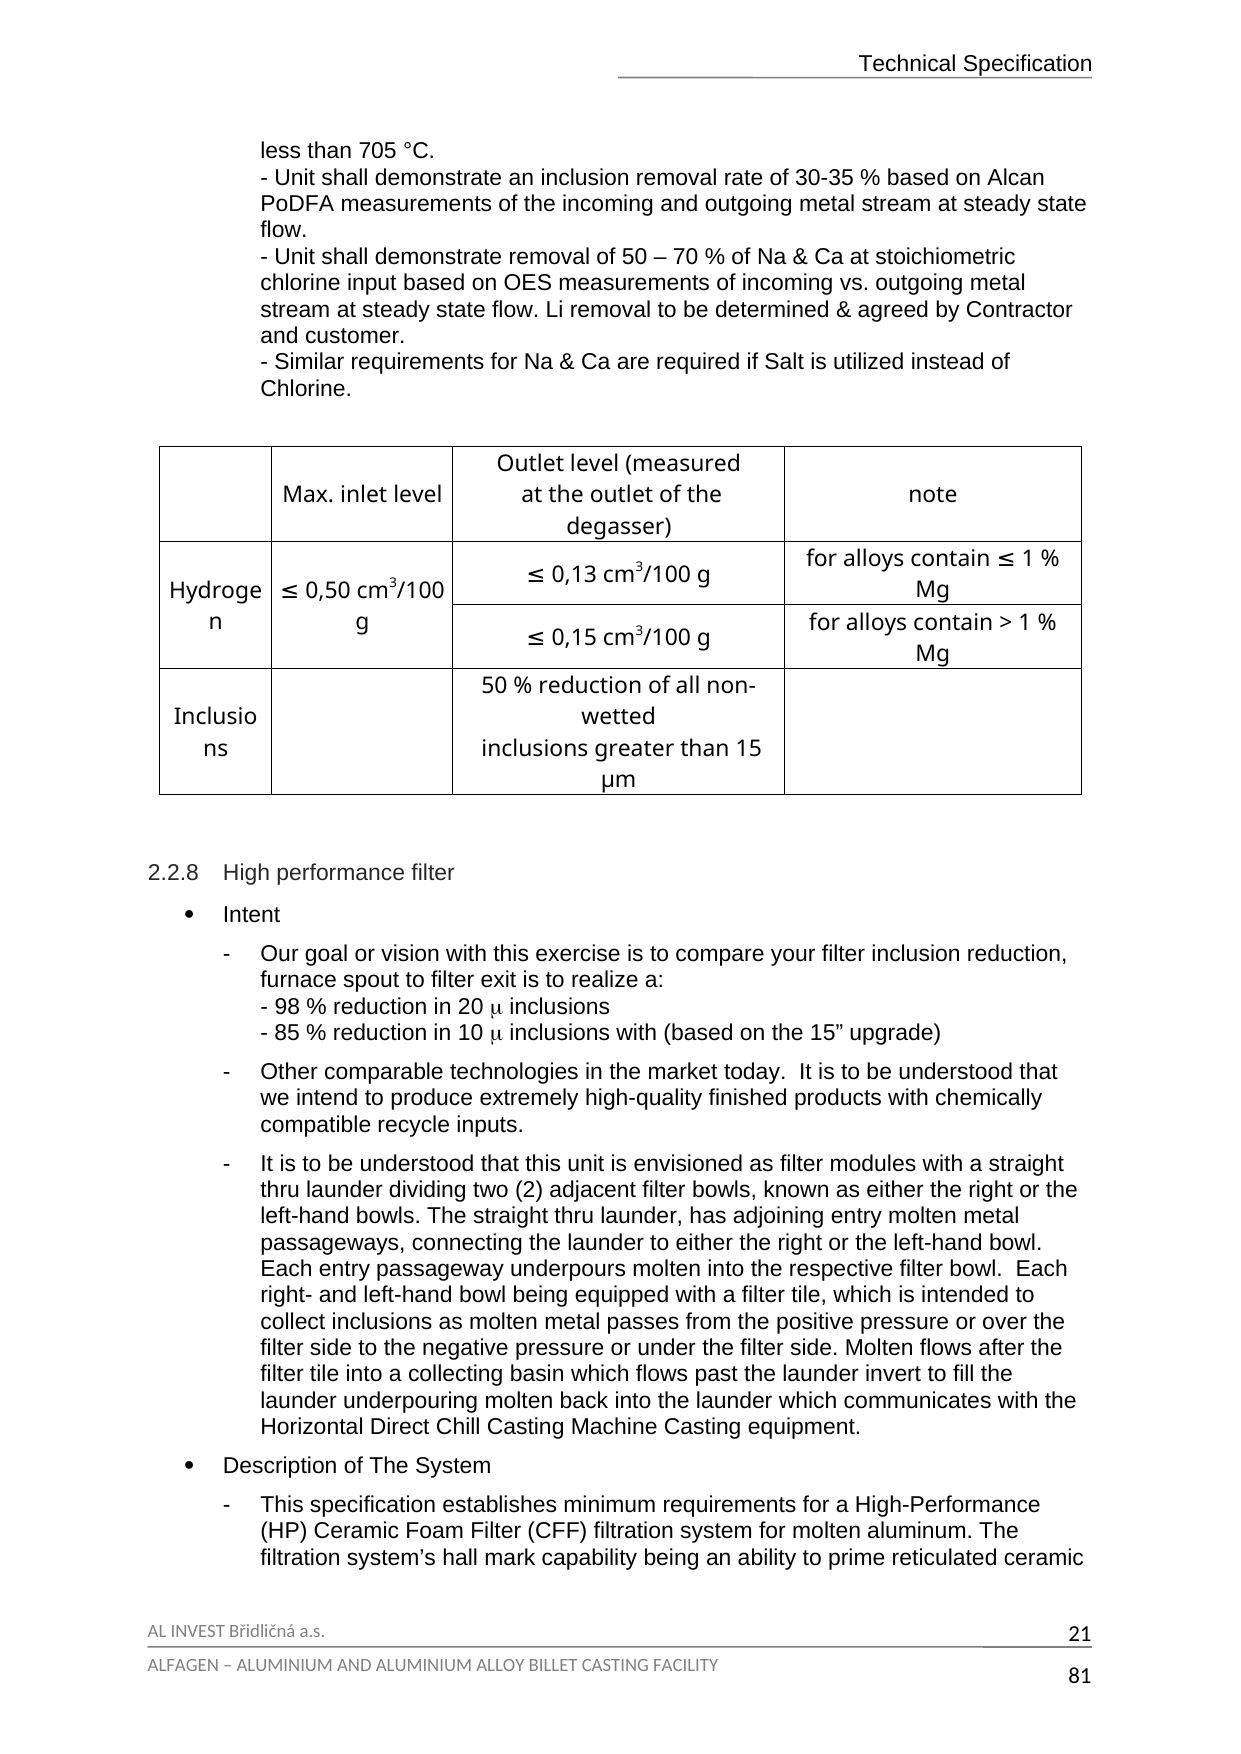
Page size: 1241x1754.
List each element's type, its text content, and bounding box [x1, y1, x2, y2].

list Other comparable technologies in the market today. It is to be understood that we intend to produce extremely high-quality finished products with chemically compatible recycle inputs. [223, 1058, 1092, 1137]
table_cell ≤ 0,13 cm3/100 g [453, 542, 784, 604]
table_cell Inclusions [160, 669, 271, 794]
text Intent [185, 901, 1092, 928]
table_header [160, 447, 271, 541]
table_cell Hydrogen [160, 542, 271, 668]
list Our goal or vision with this exercise is to compare your filter inclusion reduction, furnace spout to filter exit is to realize a: - 98 % reduction in 20 m inclusions - 85 % reduction in 10 m inclusions with (based on the 15” upgrade) [223, 940, 1092, 1046]
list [223, 137, 1092, 401]
table_cell for alloys contain > 1 % Mg [785, 605, 1081, 668]
table_cell [272, 669, 452, 794]
text Description of The System [185, 1452, 1092, 1478]
table_header Outlet level (measured at the outlet of the degasser) [453, 447, 784, 541]
text High performance filter [148, 858, 1092, 885]
table_cell ≤ 0,50 cm3/100 g [272, 542, 452, 668]
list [223, 1491, 1092, 1570]
list It is to be understood that this unit is envisioned as filter modules with a straight thru launder dividing two (2) adjacent filter bowls, known as either the right or the left-hand bowls. The straight thru launder, has adjoining entry molten metal passageways, connecting the launder to either the right or the left-hand bowl. Each entry passageway underpours molten into the respective filter bowl. Each right- and left-hand bowl being equipped with a filter tile, which is intended to collect inclusions as molten metal passes from the positive pressure or over the filter side to the negative pressure or under the filter side. Molten flows after the filter tile into a collecting basin which flows past the launder invert to fill the launder underpouring molten back into the launder which communicates with the Horizontal Direct Chill Casting Machine Casting equipment. [223, 1149, 1092, 1439]
table_cell 50 % reduction of all non-wetted inclusions greater than 15 µm [453, 669, 784, 794]
table_header Max. inlet level [272, 447, 452, 541]
table_header note [785, 447, 1081, 541]
table_cell [785, 669, 1081, 794]
table_cell for alloys contain ≤ 1 % Mg [785, 542, 1081, 604]
table_cell ≤ 0,15 cm3/100 g [453, 605, 784, 668]
